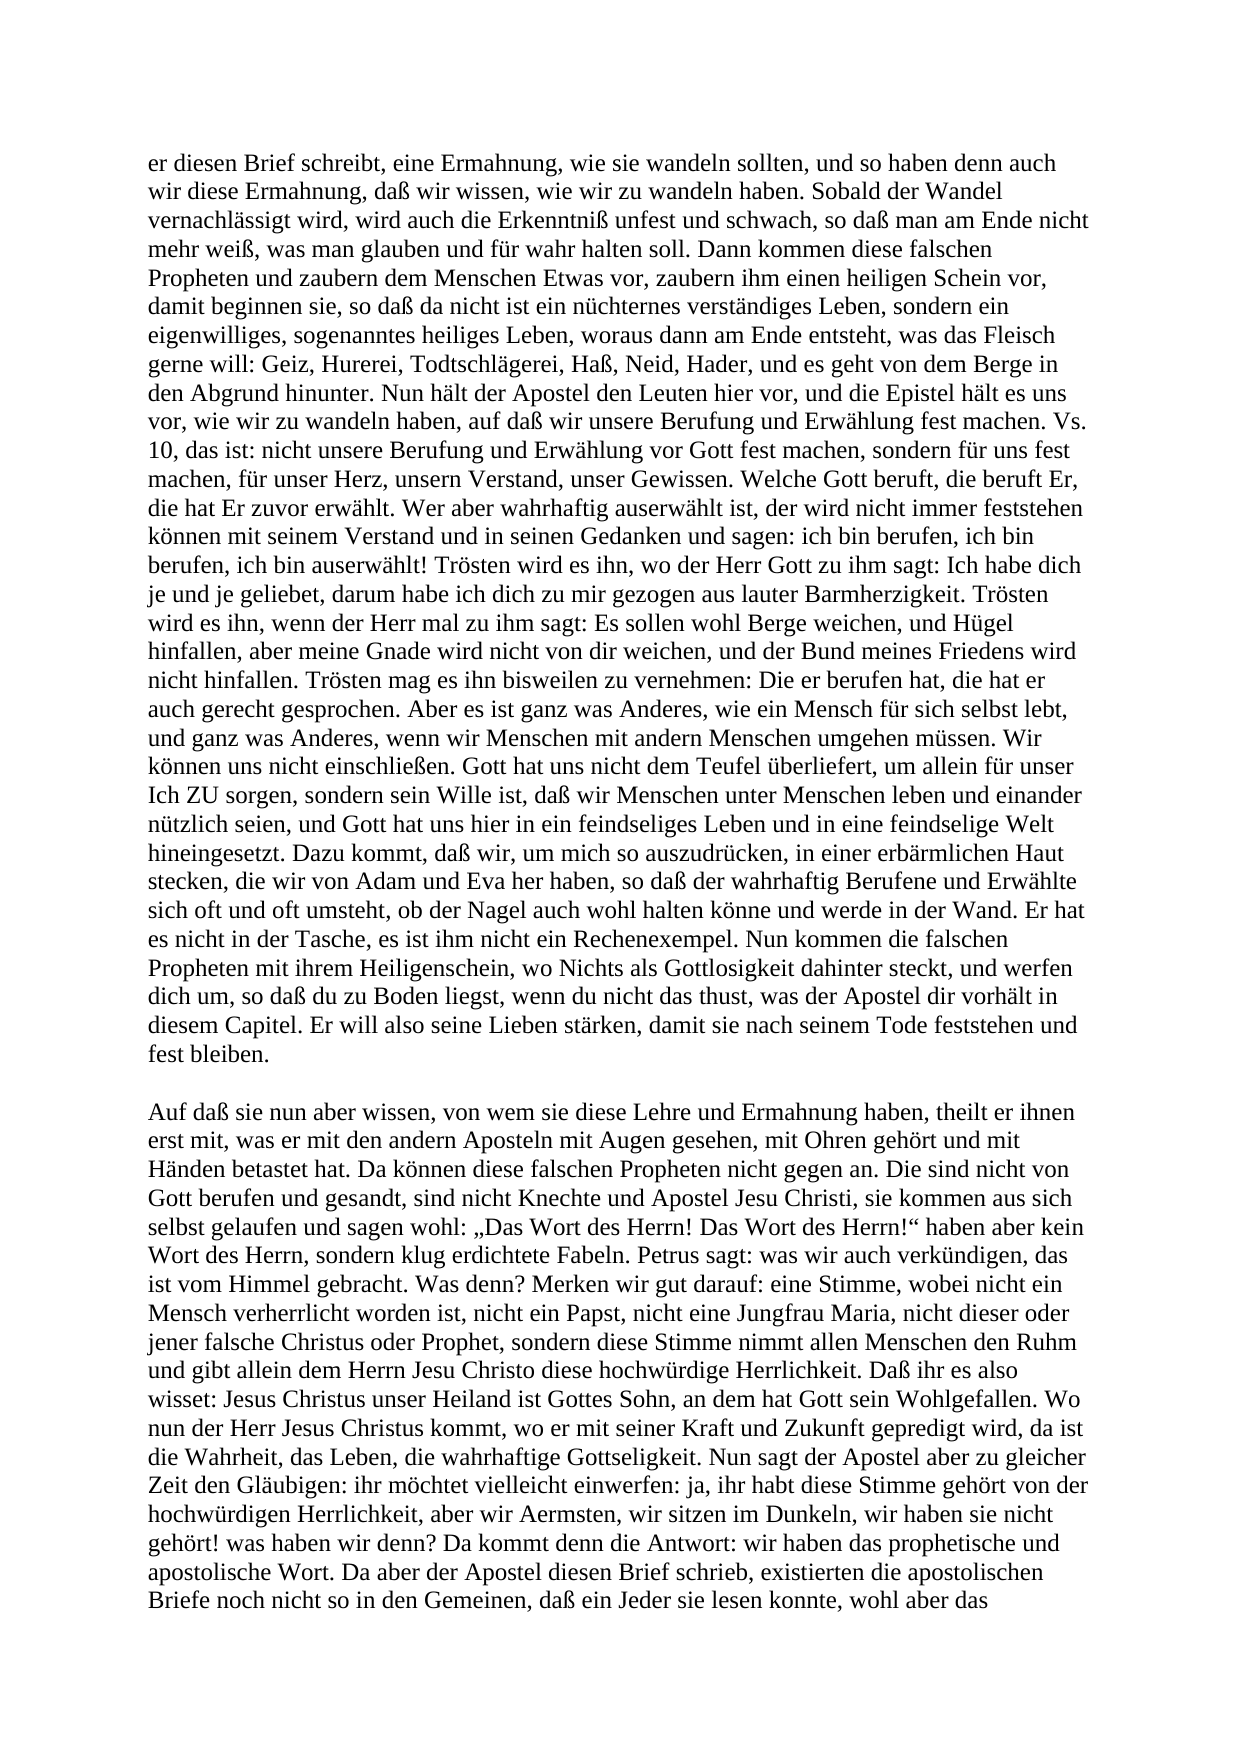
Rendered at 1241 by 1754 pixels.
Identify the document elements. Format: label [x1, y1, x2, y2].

text [148, 1097, 1093, 1614]
text [148, 148, 1093, 1068]
